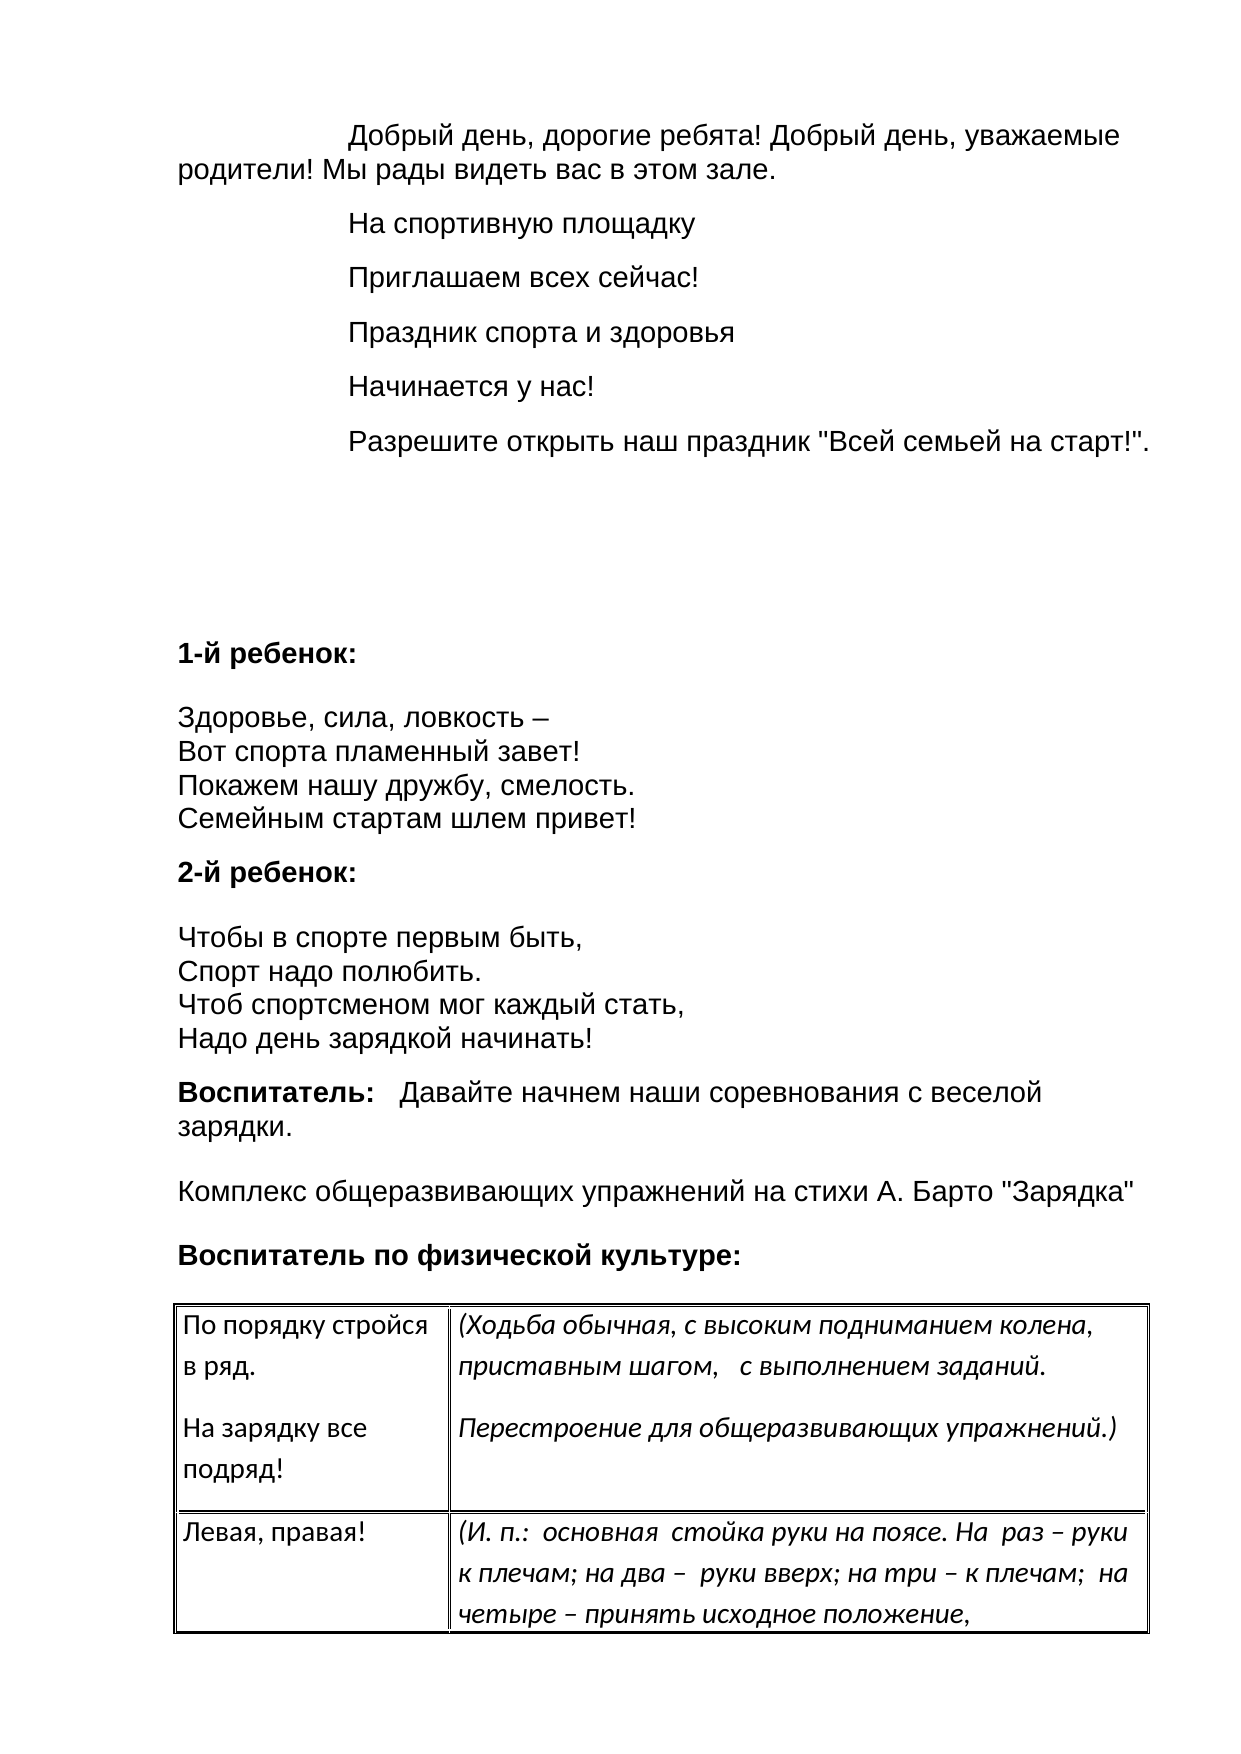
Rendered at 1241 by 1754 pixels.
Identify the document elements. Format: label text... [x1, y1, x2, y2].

text Воспитатель: Давайте начнем наши соревнования с веселой зарядки. [177, 1075, 1152, 1142]
text Разрешите открыть наш праздник "Всей семьей на старт!". [177, 423, 1152, 457]
text Приглашаем всех сейчас! [177, 260, 1152, 294]
text Начинается у нас! [177, 369, 1152, 403]
text 2-й ребенок: [177, 855, 1152, 889]
text Здоровье, сила, ловкость – Вот спорта пламенный завет! Покажем нашу дружбу, смелость. Семейным стартам шлем привет! [177, 700, 1152, 834]
text Воспитатель по физической культуре: [177, 1238, 1152, 1272]
text Праздник спорта и здоровья [177, 315, 1152, 348]
table_header По порядку стройся в ряд. На зарядку все подряд! [177, 1307, 450, 1510]
table_header (Ходьба обычная, с высоким подниманием колена, приставным шагом, с выполнением заданий. Перестроение для общеразвивающих упражнений.) [450, 1307, 1147, 1510]
text Добрый день, дорогие ребята! Добрый день, уважаемые родители! Мы рады видеть вас в этом зале. [177, 118, 1152, 185]
text Чтобы в спорте первым быть, Спорт надо полюбить. Чтоб спортсменом мог каждый стать, Надо день зарядкой начинать! [177, 920, 1152, 1054]
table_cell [177, 1510, 450, 1631]
text Комплекс общеразвивающих упражнений на стихи А. Барто "Зарядка" [177, 1173, 1152, 1207]
text 1-й ребенок: [177, 636, 1152, 669]
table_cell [450, 1510, 1147, 1631]
text На спортивную площадку [177, 206, 1152, 239]
